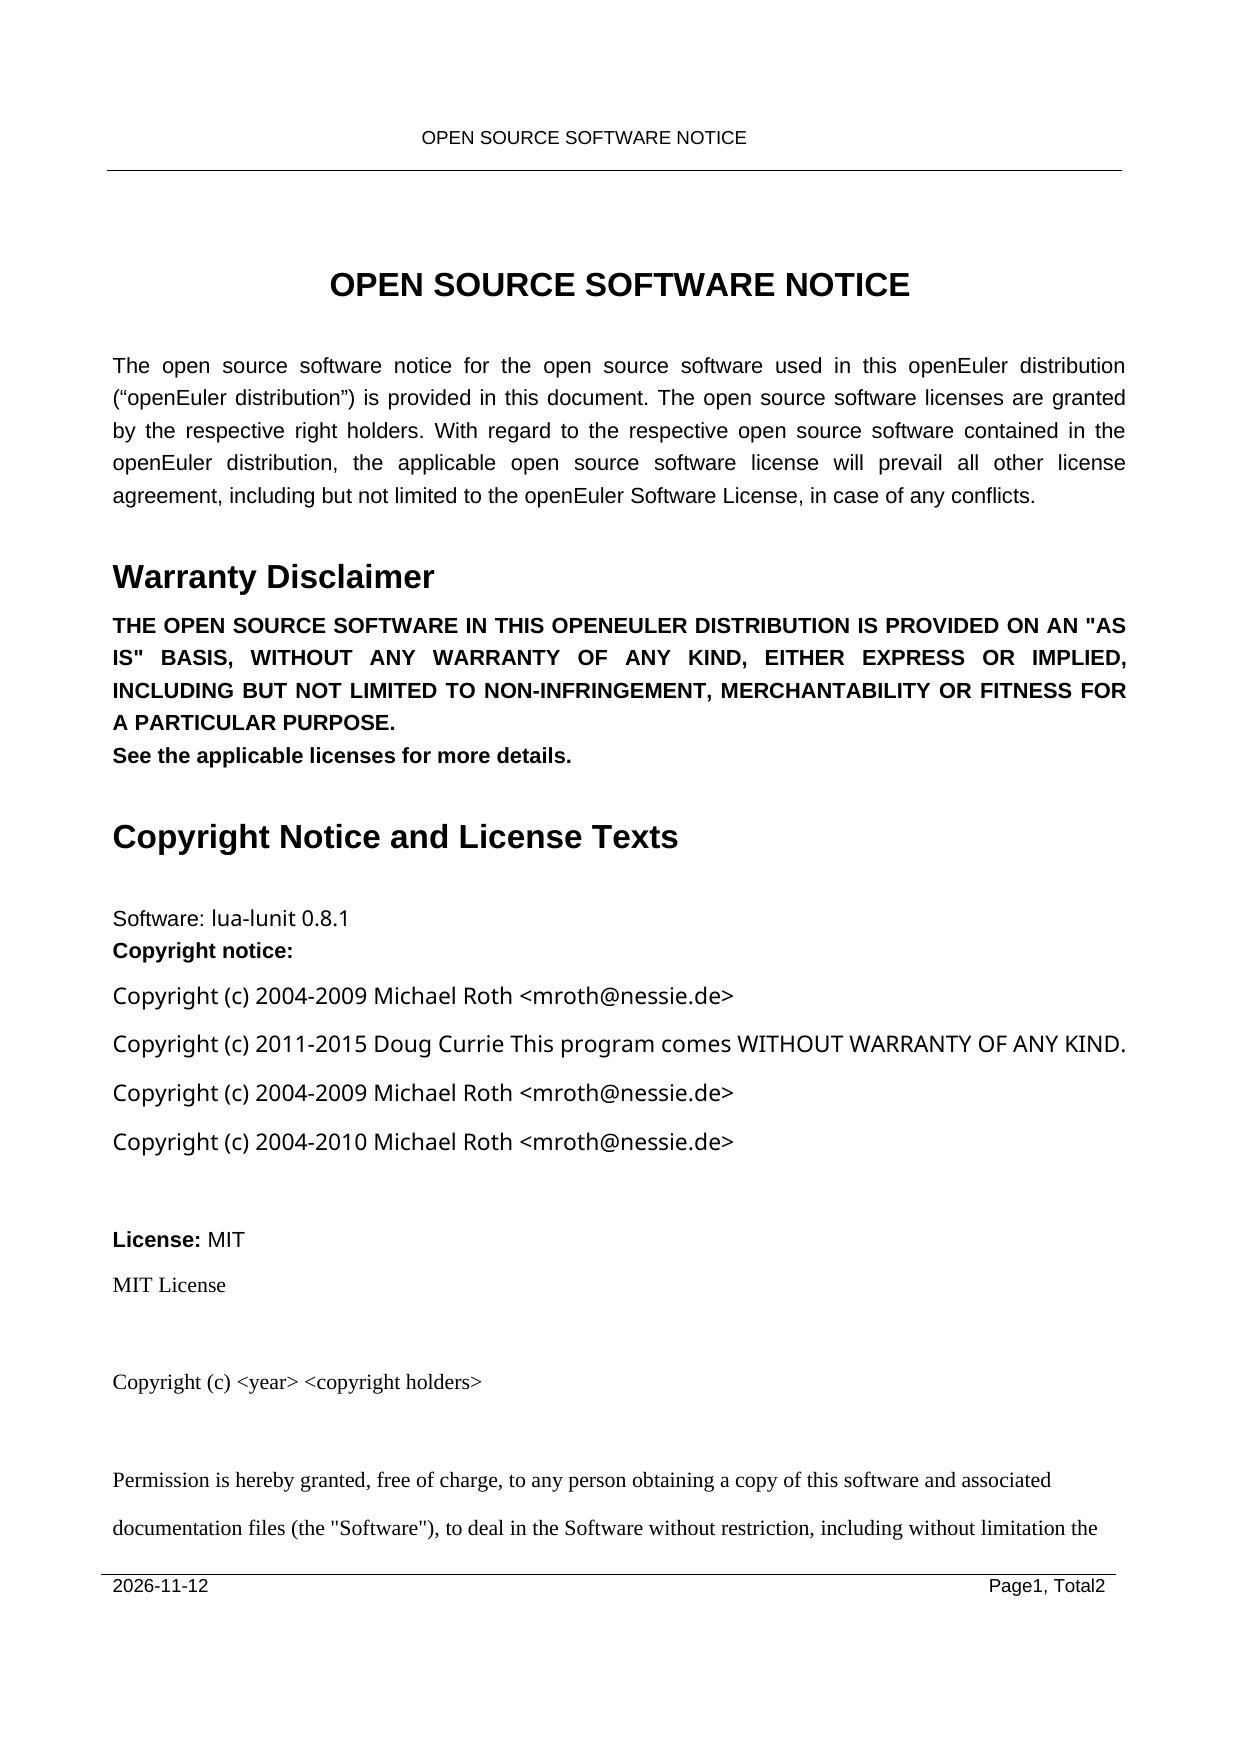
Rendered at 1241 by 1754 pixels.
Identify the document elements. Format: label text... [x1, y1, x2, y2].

text Copyright (c) 2004-2009 Michael Roth <mroth@nessie.de> Copyright (c) 2011-2015 Doug Currie This program comes WITHOUT WARRANTY OF ANY KIND. Copyright (c) 2004-2009 Michael Roth <mroth@nessie.de> Copyright (c) 2004-2010 Michael Roth <mroth@nessie.de> [112, 979, 1128, 1207]
text Copyright notice: [112, 934, 1128, 966]
text The open source software notice for the open source software used in this openEuler distribution (“openEuler distribution”) is provided in this document. The open source software licenses are granted by the respective right holders. With regard to the respective open source software contained in the openEuler distribution, the applicable open source software license will prevail all other license agreement, including but not limited to the openEuler Software License, in case of any conflicts. [112, 349, 1128, 511]
text OPEN SOURCE SOFTWARE NOTICE [112, 251, 1128, 316]
text Warranty Disclaimer [112, 544, 1128, 609]
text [112, 1268, 1128, 1544]
text Software: lua-lunit 0.8.1 [112, 901, 1128, 934]
text THE OPEN SOURCE SOFTWARE IN THIS OPENEULER DISTRIBUTION IS PROVIDED ON AN "AS IS" BASIS, WITHOUT ANY WARRANTY OF ANY KIND, EITHER EXPRESS OR IMPLIED, INCLUDING BUT NOT LIMITED TO NON-INFRINGEMENT, MERCHANTABILITY OR FITNESS FOR A PARTICULAR PURPOSE. See the applicable licenses for more details. [112, 609, 1128, 771]
text Copyright Notice and License Texts [112, 804, 1128, 869]
text License: MIT [112, 1223, 1128, 1255]
